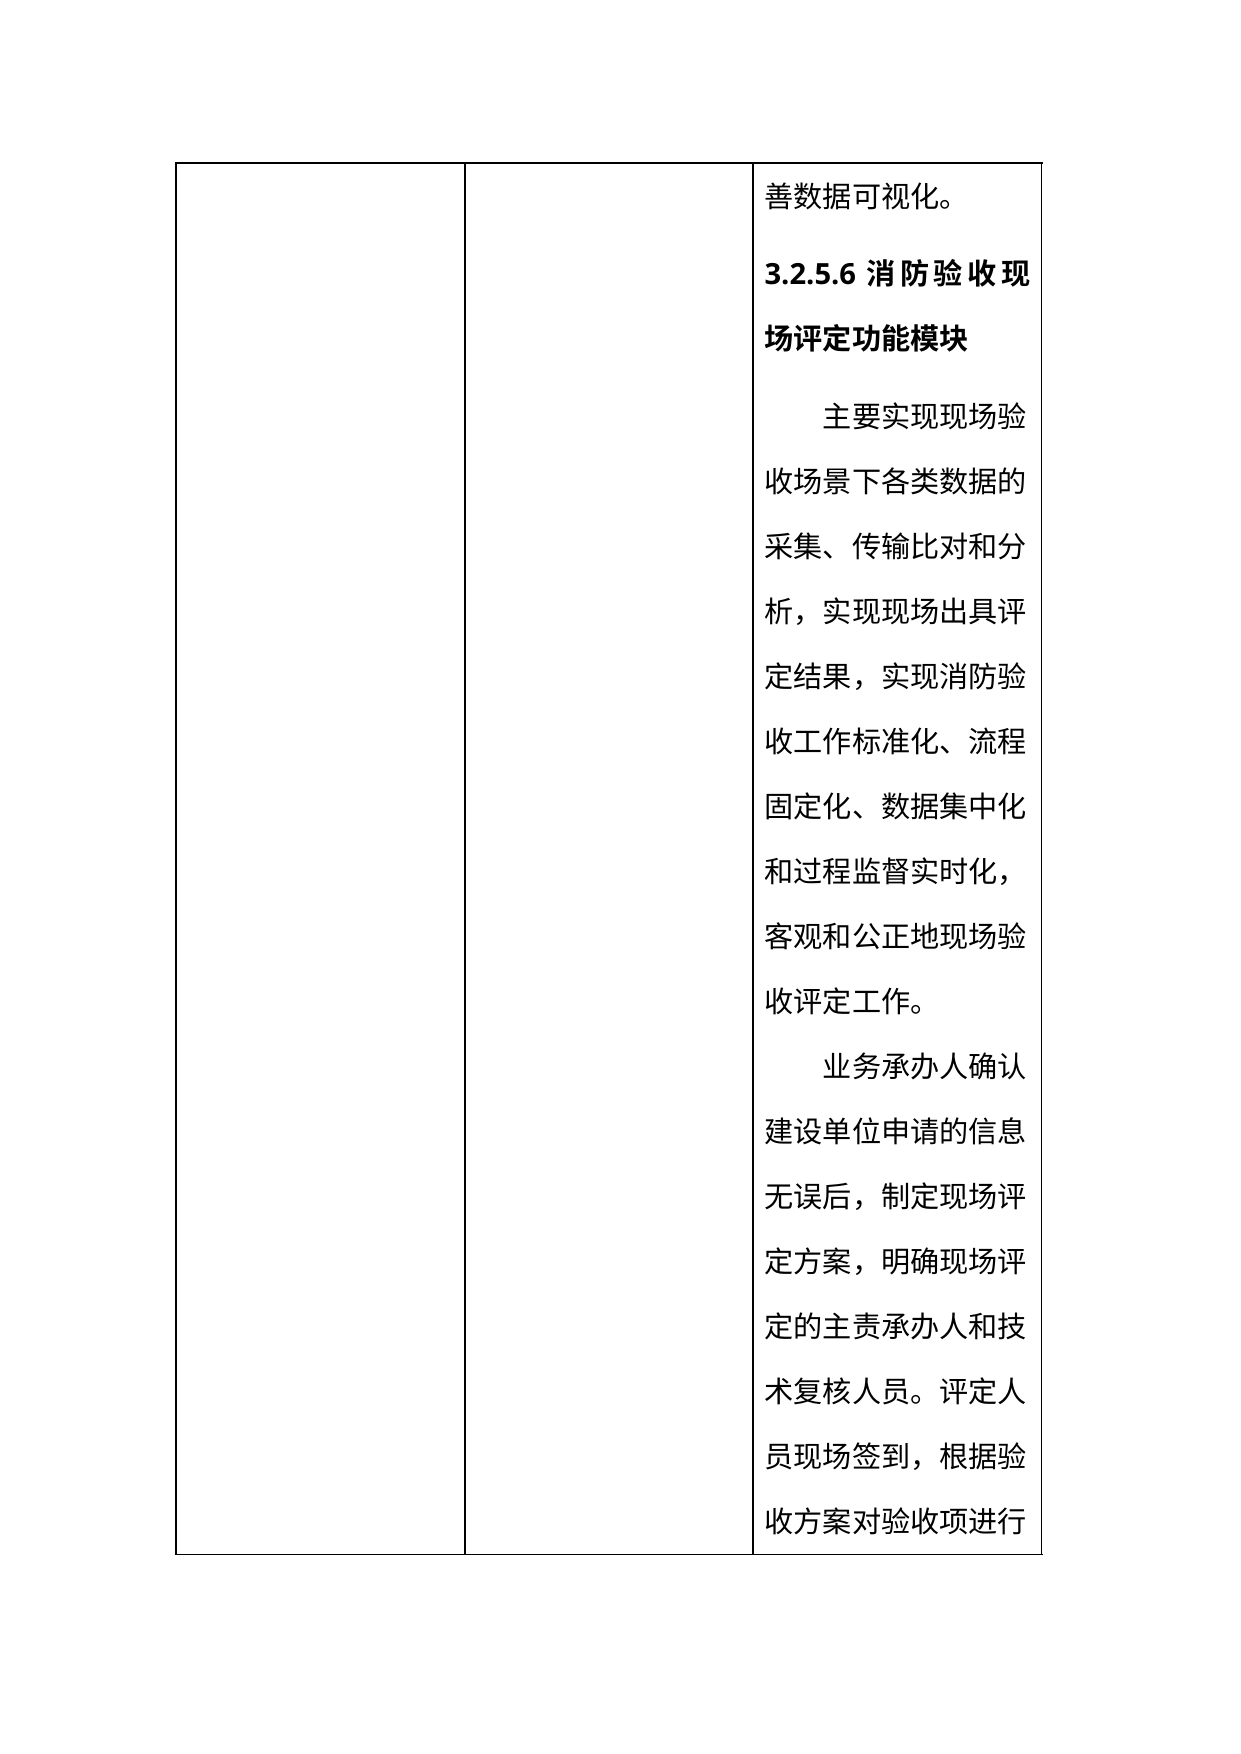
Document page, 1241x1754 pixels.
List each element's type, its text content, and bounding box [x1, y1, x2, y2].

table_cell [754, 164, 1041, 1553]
table_cell 1 [466, 164, 752, 1553]
table_cell [177, 164, 464, 1553]
